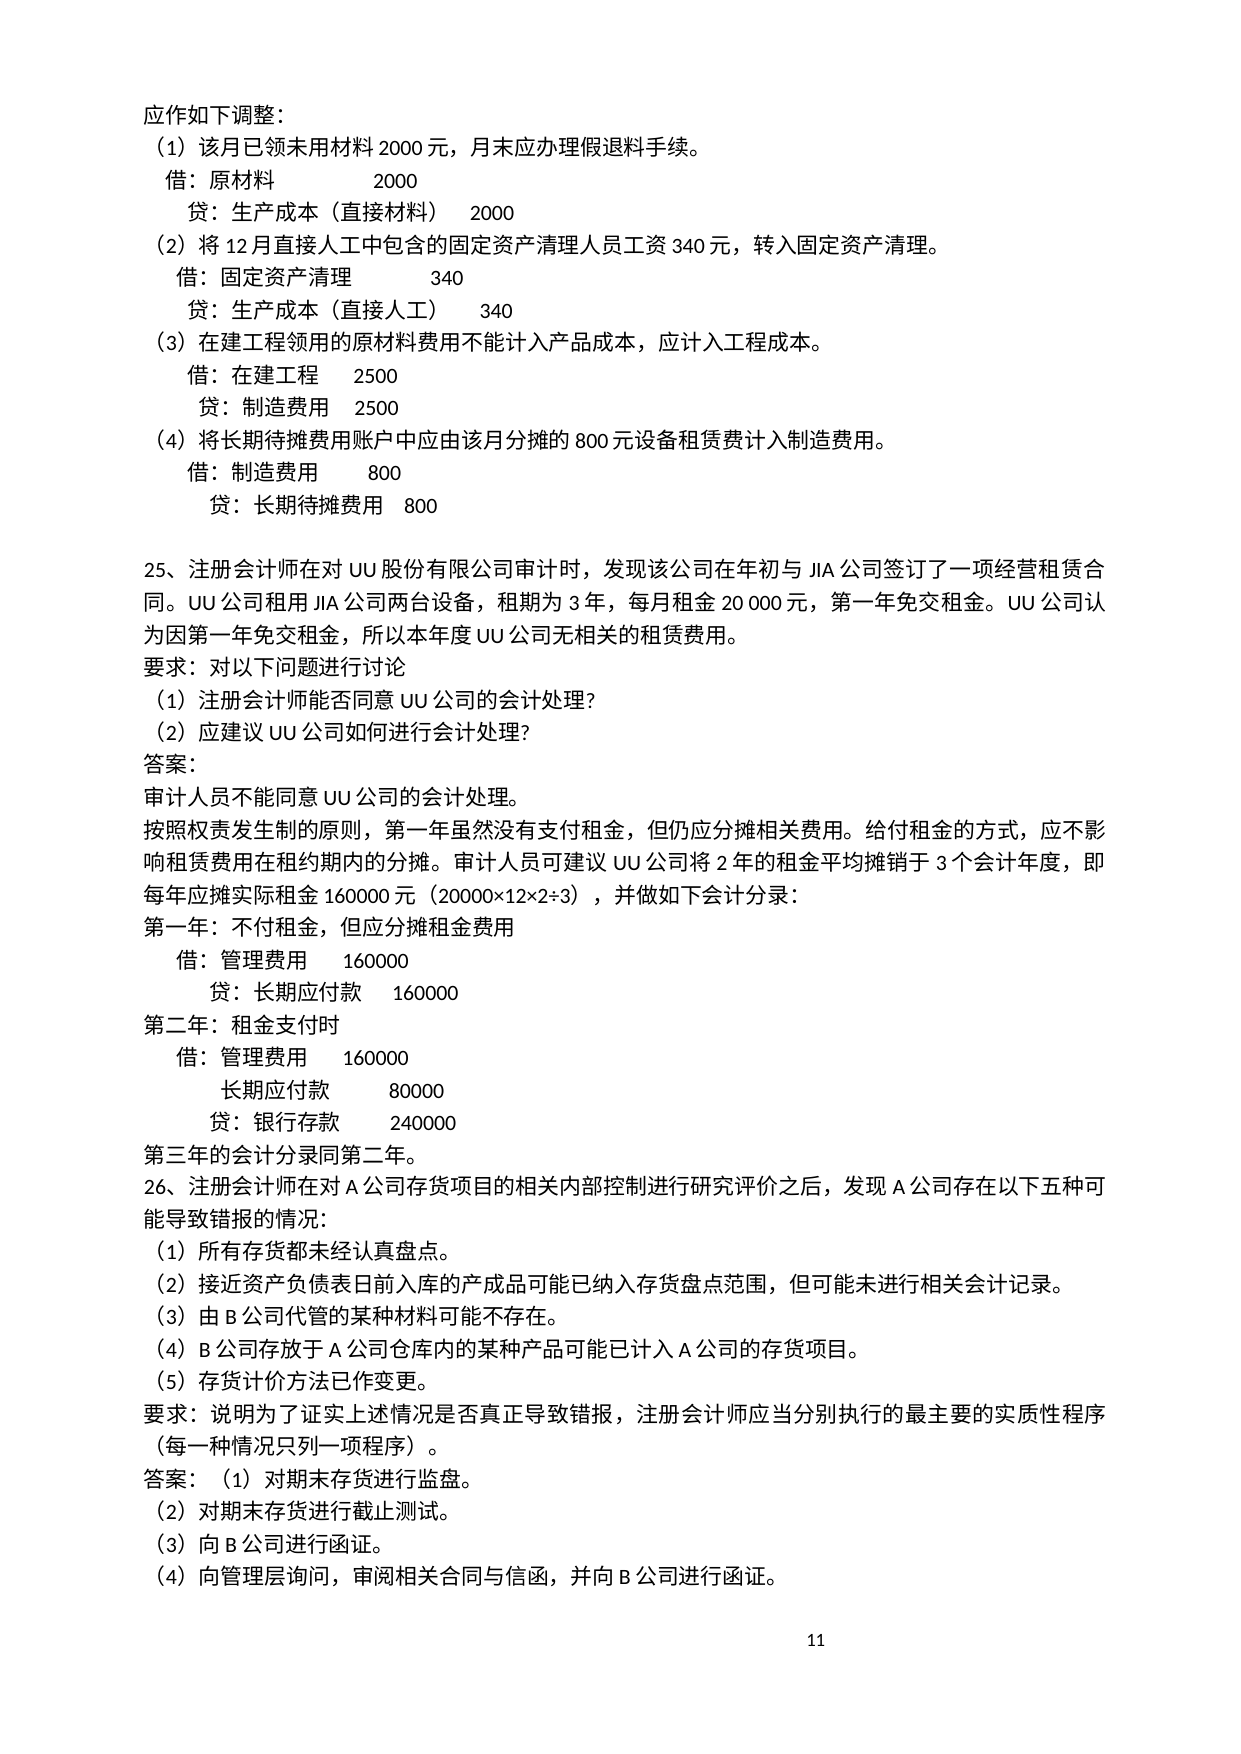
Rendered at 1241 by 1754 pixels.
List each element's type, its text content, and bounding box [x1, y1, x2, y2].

list （4）B公司存放于A公司仓库内的某种产品可能已计入A公司的存货项目。 [144, 1332, 1106, 1365]
list （2）接近资产负债表日前入库的产成品可能已纳入存货盘点范围，但可能未进行相关会计记录。 [144, 1267, 1106, 1300]
text 贷：长期应付款 160000 [144, 975, 1106, 1007]
list （3）向B公司进行函证。 [144, 1527, 1106, 1560]
text 借：原材料 2000 [144, 162, 1106, 195]
text 借：制造费用 800 [144, 455, 1106, 487]
list 要求：说明为了证实上述情况是否真正导致错报，注册会计师应当分别执行的最主要的实质性程序（每一种情况只列一项程序）。 [144, 1397, 1106, 1462]
text 借：固定资产清理 340 [144, 260, 1106, 292]
list （5）存货计价方法已作变更。 [144, 1365, 1106, 1397]
list （3）由B公司代管的某种材料可能不存在。 [144, 1300, 1106, 1332]
text 借：管理费用 160000 [144, 942, 1106, 975]
text 第一年：不付租金，但应分摊租金费用 [144, 910, 1106, 942]
text （1）该月已领未用材料2000元，月末应办理假退料手续。 [144, 130, 1106, 162]
text （2）将12月直接人工中包含的固定资产清理人员工资340元，转入固定资产清理。 [144, 227, 1106, 260]
list （1）所有存货都未经认真盘点。 [144, 1235, 1106, 1267]
text 贷：制造费用 2500 [144, 390, 1106, 422]
list （4）向管理层询问，审阅相关合同与信函，并向B公司进行函证。 [144, 1560, 1106, 1592]
text 25、注册会计师在对UU股份有限公司审计时，发现该公司在年初与JIA公司签订了一项经营租赁合同。UU公司租用JIA公司两台设备，租期为3年，每月租金20 000元，第一年免交租金。UU公司认为因第一年免交租金，所以本年度UU公司无相关的租赁费用。 [144, 552, 1106, 650]
text （3）在建工程领用的原材料费用不能计入产品成本，应计入工程成本。 [144, 325, 1106, 357]
text 贷：长期待摊费用 800 [144, 487, 1106, 520]
text 借：管理费用 160000 [144, 1040, 1106, 1072]
list 答案：（1）对期末存货进行监盘。 [144, 1462, 1106, 1495]
list 26、注册会计师在对A公司存货项目的相关内部控制进行研究评价之后，发现A公司存在以下五种可能导致错报的情况： [144, 1170, 1106, 1235]
text 要求：对以下问题进行讨论 [144, 650, 1106, 682]
text 按照权责发生制的原则，第一年虽然没有支付租金，但仍应分摊相关费用。给付租金的方式，应不影响租赁费用在租约期内的分摊。审计人员可建议UU公司将2年的租金平均摊销于3个会计年度，即每年应摊实际租金160000元（20000×12×2÷3），并做如下会计分录： [144, 812, 1106, 910]
list 第三年的会计分录同第二年。 [144, 1137, 1106, 1170]
text （4）将长期待摊费用账户中应由该月分摊的800元设备租赁费计入制造费用。 [144, 422, 1106, 455]
text （2）应建议UU公司如何进行会计处理? [144, 715, 1106, 747]
text 借：在建工程 2500 [144, 357, 1106, 390]
text 长期应付款 80000 [144, 1072, 1106, 1105]
text 审计人员不能同意UU公司的会计处理。 [144, 780, 1106, 812]
text 应作如下调整： [144, 97, 1106, 130]
text （1）注册会计师能否同意UU公司的会计处理? [144, 682, 1106, 715]
text 第二年：租金支付时 [144, 1007, 1106, 1040]
list （2）对期末存货进行截止测试。 [144, 1495, 1106, 1527]
text 贷：银行存款 240000 [144, 1105, 1106, 1137]
list 答案： [144, 747, 1106, 780]
text 贷：生产成本（直接材料） 2000 [144, 195, 1106, 227]
text 贷：生产成本（直接人工） 340 [144, 292, 1106, 325]
